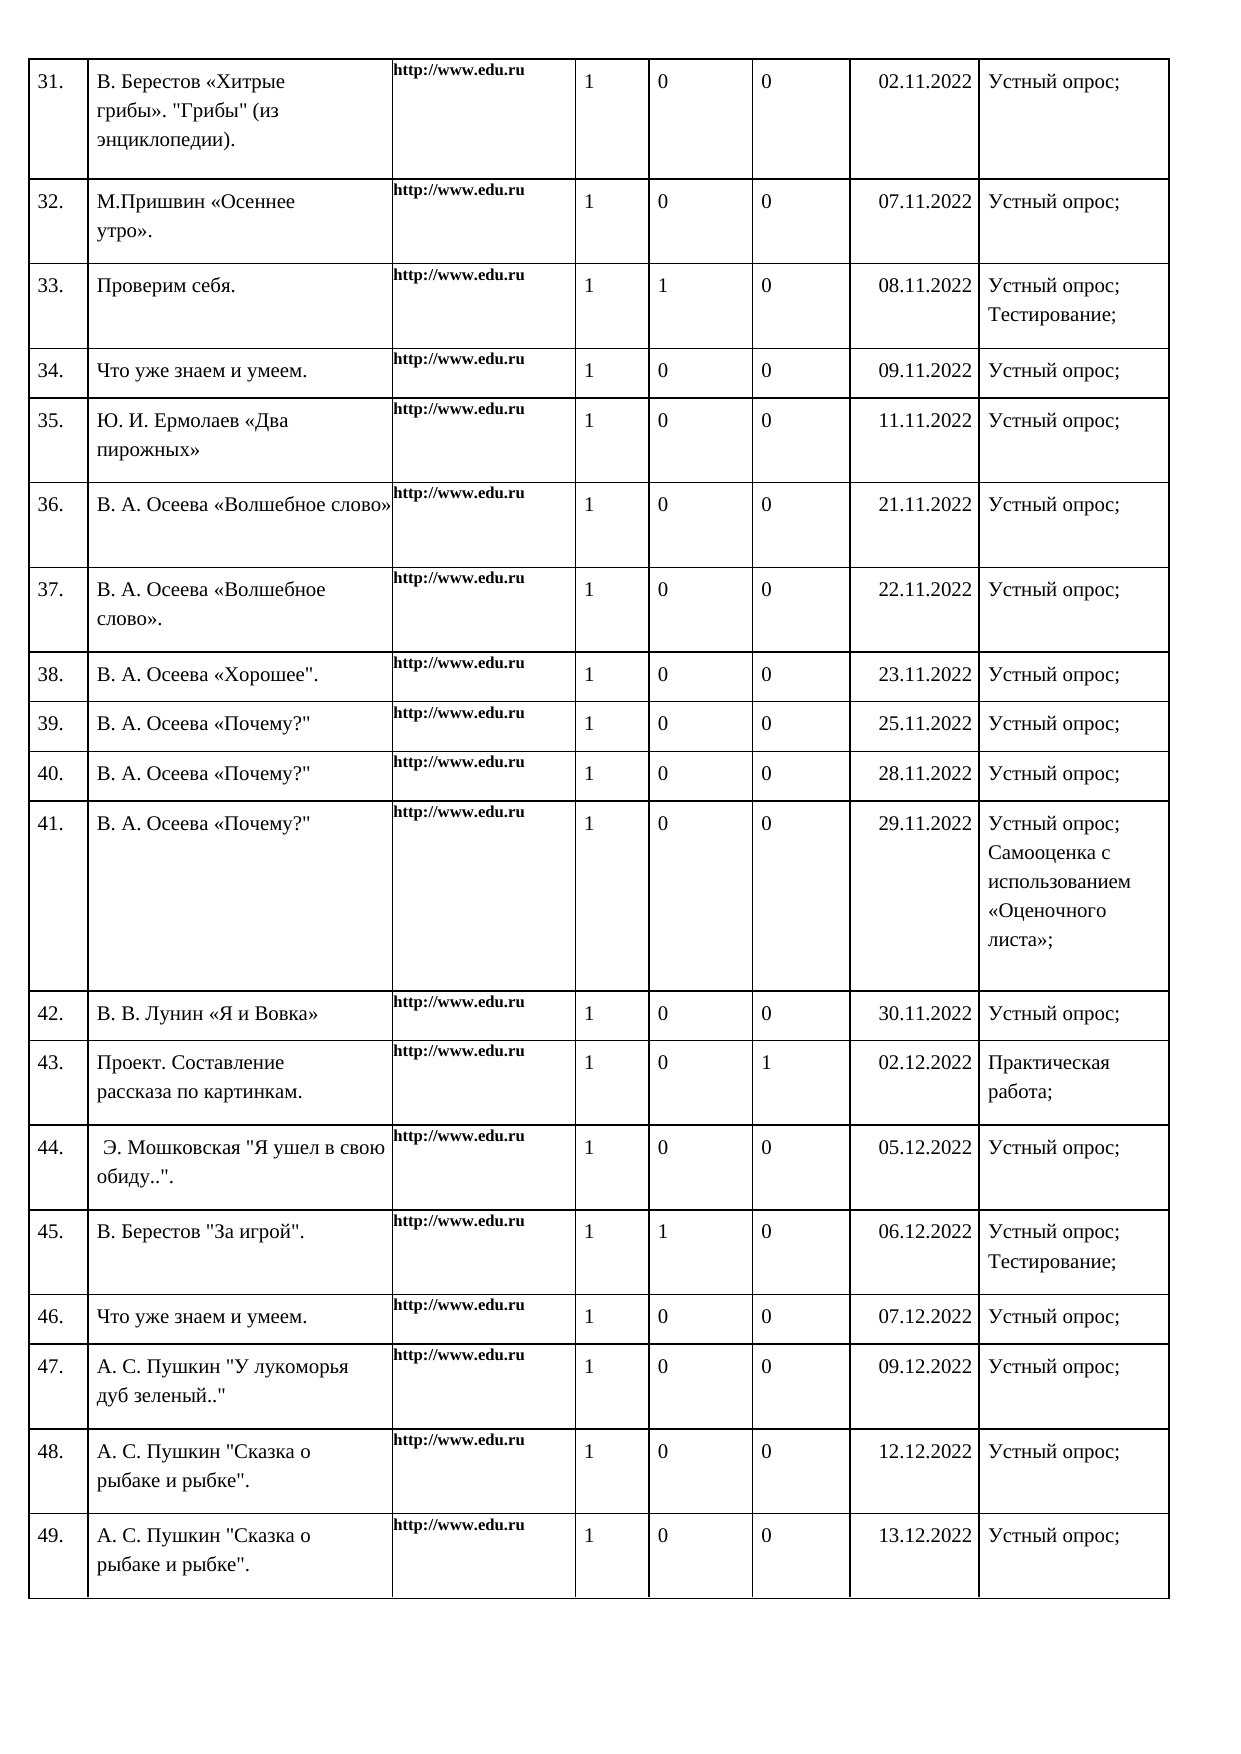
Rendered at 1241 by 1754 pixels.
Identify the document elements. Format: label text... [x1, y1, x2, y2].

table_cell А. С. Пушкин "У лукоморья дуб зеленый.." [89, 1345, 392, 1428]
table_cell 41. [30, 802, 87, 990]
table_cell 0 [650, 752, 752, 800]
table_cell 13.12.2022 [851, 1514, 978, 1597]
table_cell А. С. Пушкин "Сказка о рыбаке и рыбке". [89, 1430, 392, 1513]
table_cell 05.12.2022 [851, 1126, 978, 1209]
table_cell http://www.edu.ru [393, 180, 575, 263]
table_cell Проверим себя. [89, 264, 392, 347]
table_cell 1 [576, 1295, 648, 1343]
table_cell 09.11.2022 [851, 349, 978, 397]
table_cell Устный опрос; [980, 568, 1168, 651]
table_cell 32. [30, 180, 87, 263]
table_cell 0 [753, 264, 849, 347]
table_cell 30.11.2022 [851, 992, 978, 1039]
table_cell В. А. Осеева «Хорошее". [89, 653, 392, 701]
table_cell 0 [753, 349, 849, 397]
table_cell Устный опрос; [980, 1126, 1168, 1209]
table_cell 36. [30, 483, 87, 566]
table_cell 34. [30, 349, 87, 397]
table_cell 46. [30, 1295, 87, 1343]
table_cell http://www.edu.ru [393, 349, 575, 397]
table_cell http://www.edu.ru [393, 399, 575, 482]
table_cell 1 [753, 1041, 849, 1124]
table_cell 47. [30, 1345, 87, 1428]
table_cell 0 [753, 1514, 849, 1597]
table_cell 1 [576, 752, 648, 800]
table_cell Устный опрос; Тестирование; [980, 1211, 1168, 1294]
table_cell 21.11.2022 [851, 483, 978, 566]
table_cell 1 [576, 1430, 648, 1513]
table_cell Устный опрос; [980, 483, 1168, 566]
table_cell Устный опрос; [980, 653, 1168, 701]
table_cell 0 [753, 702, 849, 751]
table_cell 33. [30, 264, 87, 347]
table_header 0 [753, 60, 849, 178]
table_cell Что уже знаем и умеем. [89, 1295, 392, 1343]
table_cell 1 [576, 1041, 648, 1124]
table_cell 06.12.2022 [851, 1211, 978, 1294]
table_cell 1 [576, 264, 648, 347]
table_cell 0 [650, 349, 752, 397]
table_cell 0 [650, 653, 752, 701]
table_cell 1 [576, 1126, 648, 1209]
table_cell Устный опрос; [980, 399, 1168, 482]
table_cell 0 [753, 483, 849, 566]
table_cell В. Берестов "За игрой". [89, 1211, 392, 1294]
table_cell http://www.edu.ru [393, 1211, 575, 1294]
table_cell Устный опрос; [980, 1295, 1168, 1343]
table_cell 0 [650, 1514, 752, 1597]
table_cell http://www.edu.ru [393, 702, 575, 751]
table_cell М.Пришвин «Осеннее утро». [89, 180, 392, 263]
table_cell В. В. Лунин «Я и Вовка» [89, 992, 392, 1039]
table_cell http://www.edu.ru [393, 1295, 575, 1343]
table_cell http://www.edu.ru [393, 1345, 575, 1428]
table_cell 0 [753, 1345, 849, 1428]
table_cell 1 [576, 653, 648, 701]
table_cell http://www.edu.ru [393, 1430, 575, 1513]
table_cell http://www.edu.ru [393, 1514, 575, 1597]
table_cell Практическая работа; [980, 1041, 1168, 1124]
table_header В. Берестов «Хитрые грибы». "Грибы" (из энциклопедии). [89, 60, 392, 178]
table_cell 0 [753, 1430, 849, 1513]
table_cell 35. [30, 399, 87, 482]
table_cell 1 [576, 992, 648, 1039]
table_cell 0 [650, 702, 752, 751]
table_cell Устный опрос; [980, 180, 1168, 263]
table_cell Устный опрос; [980, 752, 1168, 800]
table_header 0 [650, 60, 752, 178]
table_cell В. А. Осеева «Волшебное слово». [89, 568, 392, 651]
table_cell 0 [650, 1345, 752, 1428]
table_cell 0 [753, 568, 849, 651]
table_cell 0 [650, 1126, 752, 1209]
table_cell А. С. Пушкин "Сказка о рыбаке и рыбке". [89, 1514, 392, 1597]
table_cell 0 [753, 399, 849, 482]
table_cell 09.12.2022 [851, 1345, 978, 1428]
table_cell 38. [30, 653, 87, 701]
table_cell 08.11.2022 [851, 264, 978, 347]
table_cell Э. Мошковская "Я ушел в свою обиду..". [89, 1126, 392, 1209]
table_cell 40. [30, 752, 87, 800]
table_cell 0 [753, 1211, 849, 1294]
table_cell 0 [650, 1295, 752, 1343]
table_cell В. А. Осеева «Почему?" [89, 752, 392, 800]
table_cell 0 [753, 802, 849, 990]
table_cell 48. [30, 1430, 87, 1513]
table_cell http://www.edu.ru [393, 264, 575, 347]
table_cell 0 [753, 1295, 849, 1343]
table_cell http://www.edu.ru [393, 1041, 575, 1124]
table_cell Что уже знаем и умеем. [89, 349, 392, 397]
table_cell 49. [30, 1514, 87, 1597]
table_cell 44. [30, 1126, 87, 1209]
table_cell Устный опрос; [980, 1514, 1168, 1597]
table_cell 23.11.2022 [851, 653, 978, 701]
table_cell 0 [650, 1430, 752, 1513]
table_cell 0 [753, 653, 849, 701]
table_cell 1 [576, 349, 648, 397]
table_cell 22.11.2022 [851, 568, 978, 651]
table_cell 07.11.2022 [851, 180, 978, 263]
table_cell Устный опрос; [980, 1345, 1168, 1428]
table_cell В. А. Осеева «Почему?" [89, 702, 392, 751]
table_cell 29.11.2022 [851, 802, 978, 990]
table_cell 1 [576, 1211, 648, 1294]
table_cell В. А. Осеева «Почему?" [89, 802, 392, 990]
table_cell 1 [576, 483, 648, 566]
table_cell http://www.edu.ru [393, 568, 575, 651]
table_cell 0 [650, 483, 752, 566]
table_cell 1 [576, 1345, 648, 1428]
table_cell 07.12.2022 [851, 1295, 978, 1343]
table_cell 0 [753, 752, 849, 800]
table_cell 1 [576, 1514, 648, 1597]
table_cell Проект. Составление рассказа по картинкам. [89, 1041, 392, 1124]
table_header http://www.edu.ru [393, 60, 575, 178]
table_cell 0 [650, 1041, 752, 1124]
table_cell 28.11.2022 [851, 752, 978, 800]
table_cell 37. [30, 568, 87, 651]
table_cell 1 [576, 568, 648, 651]
table_cell 1 [650, 264, 752, 347]
table_header 02.11.2022 [851, 60, 978, 178]
table_cell http://www.edu.ru [393, 653, 575, 701]
table_cell 39. [30, 702, 87, 751]
table_cell 0 [753, 1126, 849, 1209]
table_header 31. [30, 60, 87, 178]
table_header Устный опрос; [980, 60, 1168, 178]
table_cell Устный опрос; [980, 992, 1168, 1039]
table_cell 1 [650, 1211, 752, 1294]
table_cell 0 [753, 180, 849, 263]
table_cell http://www.edu.ru [393, 1126, 575, 1209]
table_cell 1 [576, 702, 648, 751]
table_cell http://www.edu.ru [393, 992, 575, 1039]
table_cell 0 [650, 802, 752, 990]
table_cell http://www.edu.ru [393, 802, 575, 990]
table_header 1 [576, 60, 648, 178]
table_cell 02.12.2022 [851, 1041, 978, 1124]
table_cell 42. [30, 992, 87, 1039]
table_cell 0 [650, 992, 752, 1039]
table_cell 12.12.2022 [851, 1430, 978, 1513]
table_cell 1 [576, 180, 648, 263]
table_cell 0 [650, 399, 752, 482]
table_cell Устный опрос; [980, 1430, 1168, 1513]
table_cell 11.11.2022 [851, 399, 978, 482]
table_cell Устный опрос; [980, 349, 1168, 397]
table_cell 1 [576, 802, 648, 990]
table_cell Устный опрос; Тестирование; [980, 264, 1168, 347]
table_cell 0 [753, 992, 849, 1039]
table_cell Устный опрос; [980, 702, 1168, 751]
table_cell Устный опрос; Самооценка с использованием «Оценочного листа»; [980, 802, 1168, 990]
table_cell 45. [30, 1211, 87, 1294]
table_cell http://www.edu.ru [393, 752, 575, 800]
table_cell 25.11.2022 [851, 702, 978, 751]
table_cell В. А. Осеева «Волшебное слово» [89, 483, 392, 566]
table_cell 0 [650, 568, 752, 651]
table_cell Ю. И. Ермолаев «Два пирожных» [89, 399, 392, 482]
table_cell 0 [650, 180, 752, 263]
table_cell 1 [576, 399, 648, 482]
table_cell 43. [30, 1041, 87, 1124]
table_cell http://www.edu.ru [393, 483, 575, 566]
